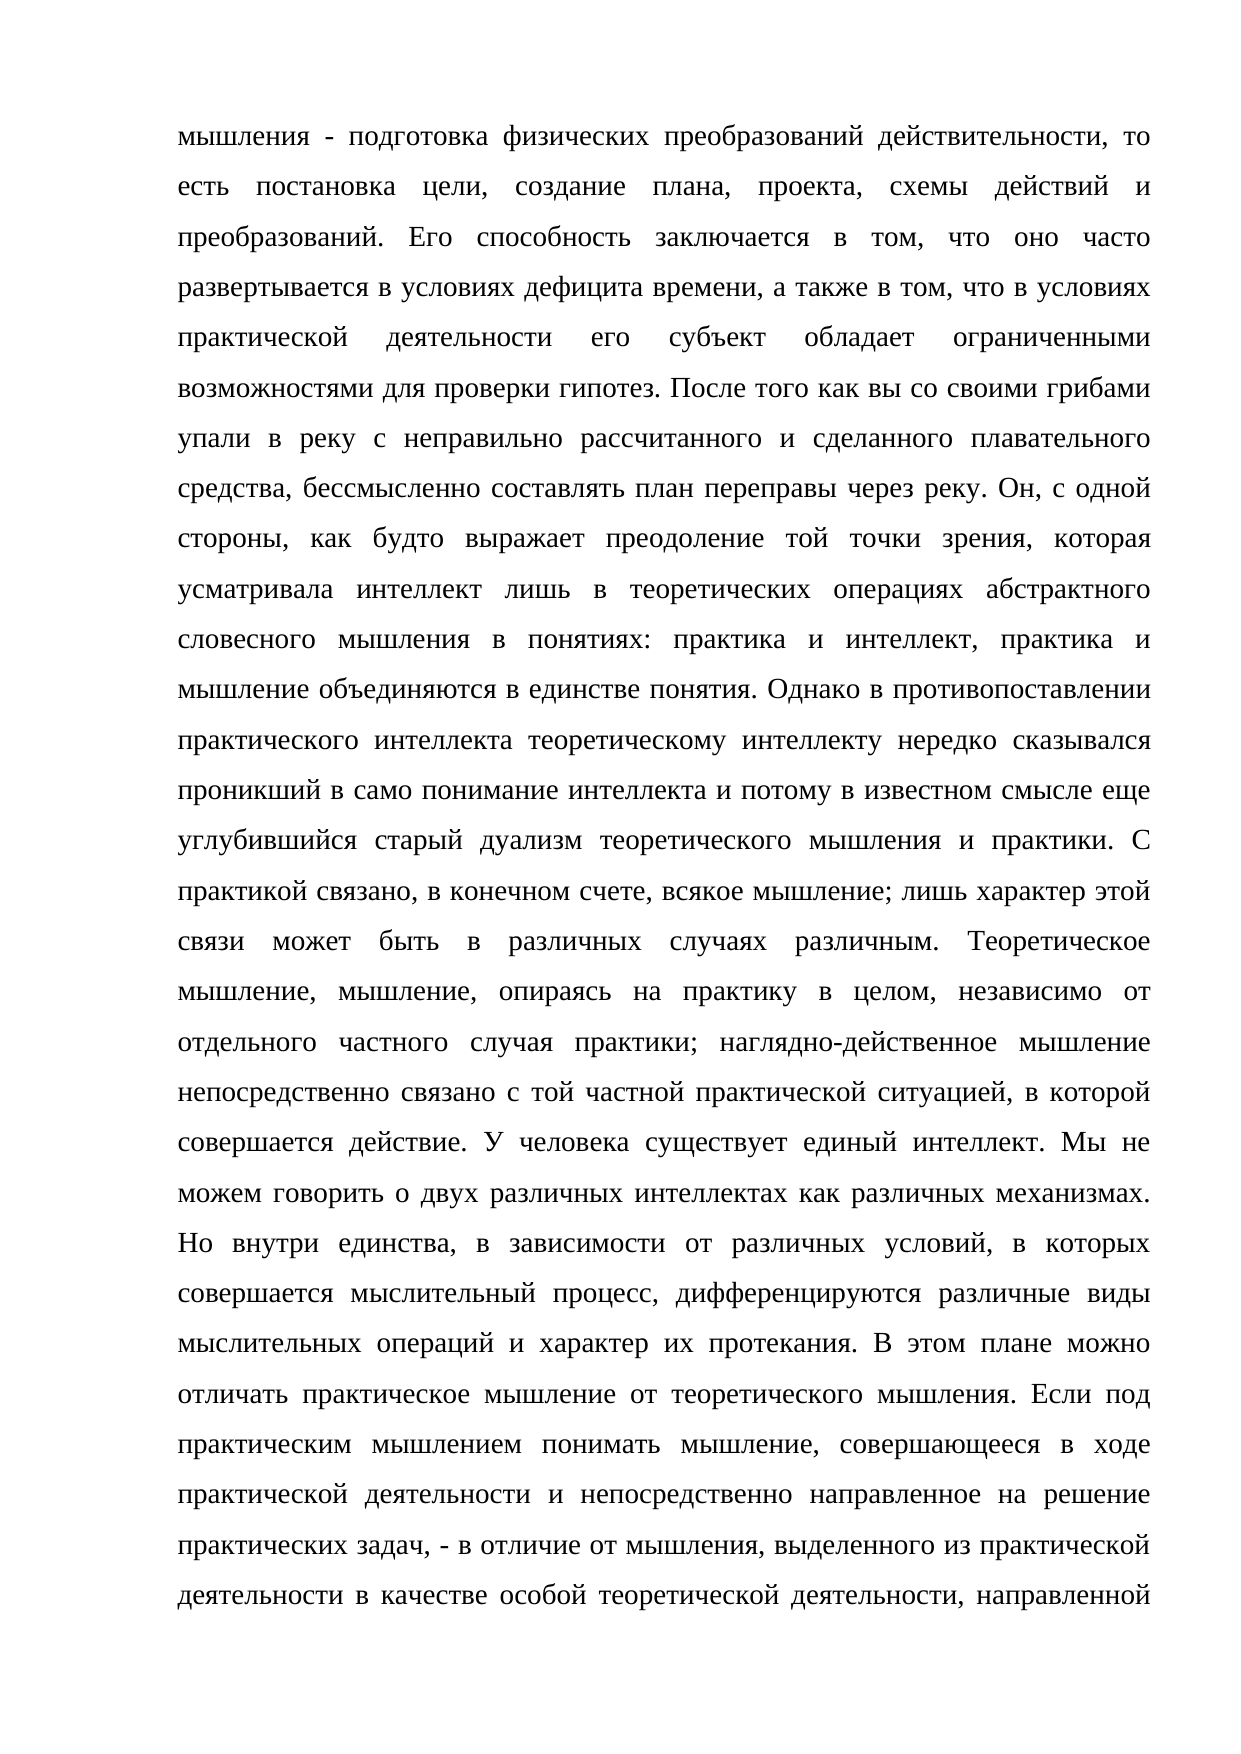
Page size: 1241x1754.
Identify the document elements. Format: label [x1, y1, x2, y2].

text [177, 118, 1152, 1611]
